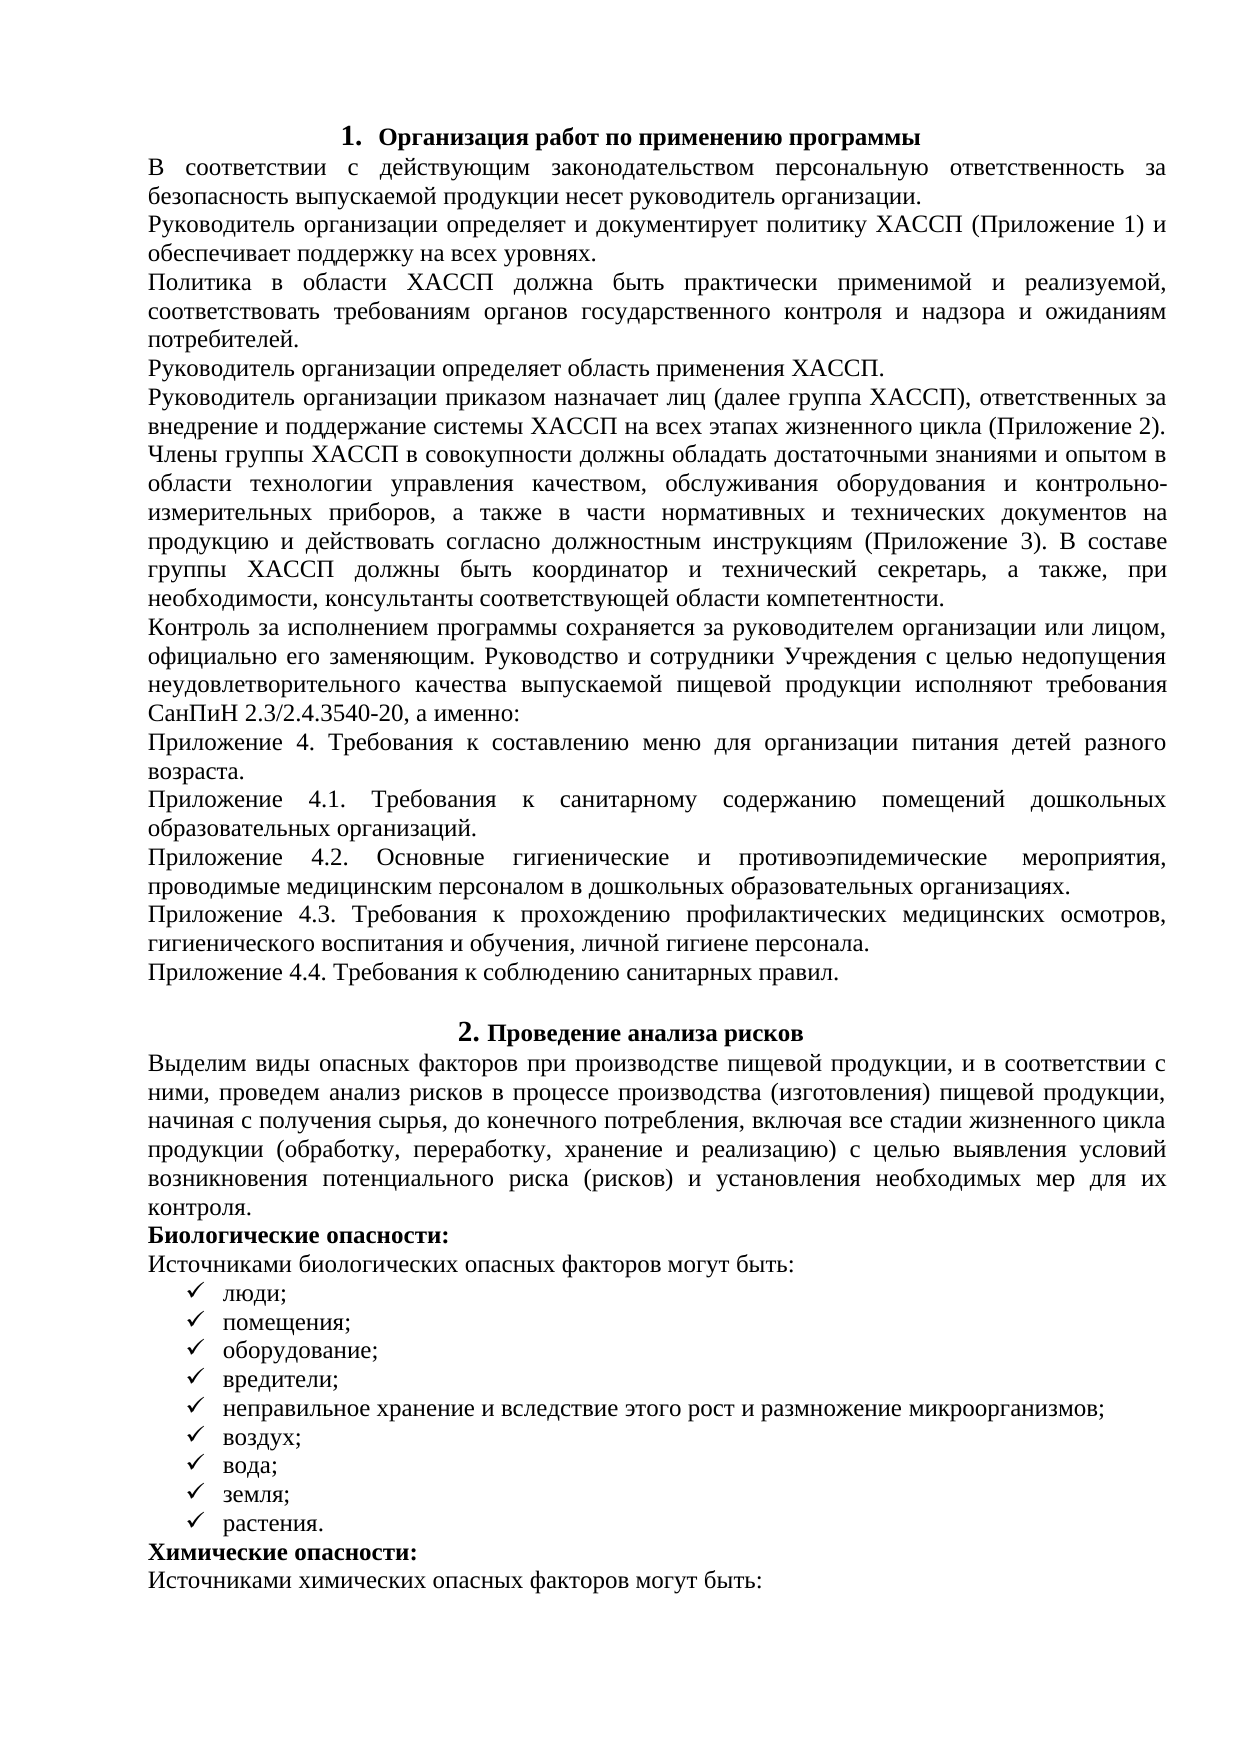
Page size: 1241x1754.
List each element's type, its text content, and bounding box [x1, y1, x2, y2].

list люди; [185, 1278, 1223, 1307]
text В соответствии с действующим законодательством персональную ответственность за безопасность выпускаемой продукции несет руководитель организации. [148, 152, 1166, 209]
text Контроль за исполнением программы сохраняется за руководителем организации или лицом, официально его заменяющим. Руководство и сотрудники Учреждения с целью недопущения неудовлетворительного качества выпускаемой пищевой продукции исполняют требования СанПиН 2.3/2.4.3540-20, а именно: [148, 612, 1167, 727]
text Приложение 4.3. Требования к прохождению профилактических медицинских осмотров, гигиенического воспитания и обучения, личной гигиене персонала. [148, 899, 1166, 957]
list помещения; [185, 1307, 1223, 1336]
list растения. [185, 1508, 1223, 1537]
text Источниками химических опасных факторов могут быть: [148, 1566, 1223, 1594]
text Приложение 4.4. Требования к соблюдению санитарных правил. [148, 957, 1223, 986]
text Политика в области ХАССП должна быть практически применимой и реализуемой, соответствовать требованиям органов государственного контроля и надзора и ожиданиям потребителей. [148, 267, 1166, 353]
subtitle Химические опасности: [148, 1537, 1223, 1566]
text Выделим виды опасных факторов при производстве пищевой продукции, и в соответствии с ними, проведем анализ рисков в процессе производства (изготовления) пищевой продукции, начиная с получения сырья, до конечного потребления, включая все стадии жизненного цикла продукции (обработку, переработку, хранение и реализацию) с целью выявления условий возникновения потенциального риска (рисков) и установления необходимых мер для их контроля. [148, 1048, 1167, 1221]
text Приложение 4.2. Основные гигиенические и противоэпидемические мероприятия, проводимые медицинским персоналом в дошкольных образовательных организациях. [148, 842, 1167, 899]
list воздух; [185, 1422, 1223, 1451]
text Руководитель организации приказом назначает лиц (далее группа ХАССП), ответственных за внедрение и поддержание системы ХАССП на всех этапах жизненного цикла (Приложение 2). Члены группы ХАССП в совокупности должны обладать достаточными знаниями и опытом в области технологии управления качеством, обслуживания оборудования и контрольно- измерительных приборов, а также в части нормативных и технических документов на продукцию и действовать согласно должностным инструкциям (Приложение 3). В составе группы ХАССП должны быть координатор и технический секретарь, а также, при необходимости, консультанты соответствующей области компетентности. [148, 382, 1167, 612]
subtitle Биологические опасности: [148, 1221, 1223, 1249]
list вредители; [185, 1364, 1223, 1393]
text Приложение 4. Требования к составлению меню для организации питания детей разного возраста. [148, 727, 1166, 784]
list оборудование; [185, 1336, 1223, 1364]
text Руководитель организации определяет область применения ХАССП. [148, 353, 1223, 382]
text Приложение 4.1. Требования к санитарному содержанию помещений дошкольных образовательных организаций. [148, 784, 1167, 842]
list земля; [185, 1479, 1223, 1508]
subtitle Проведение анализа рисков [458, 1014, 1223, 1048]
subtitle Организация работ по применению программы [340, 118, 1223, 152]
list неправильное хранение и вследствие этого рост и размножение микроорганизмов; [185, 1393, 1223, 1422]
text Источниками биологических опасных факторов могут быть: [148, 1249, 1223, 1278]
text Руководитель организации определяет и документирует политику ХАССП (Приложение 1) и обеспечивает поддержку на всех уровнях. [148, 209, 1167, 267]
list вода; [185, 1451, 1223, 1479]
